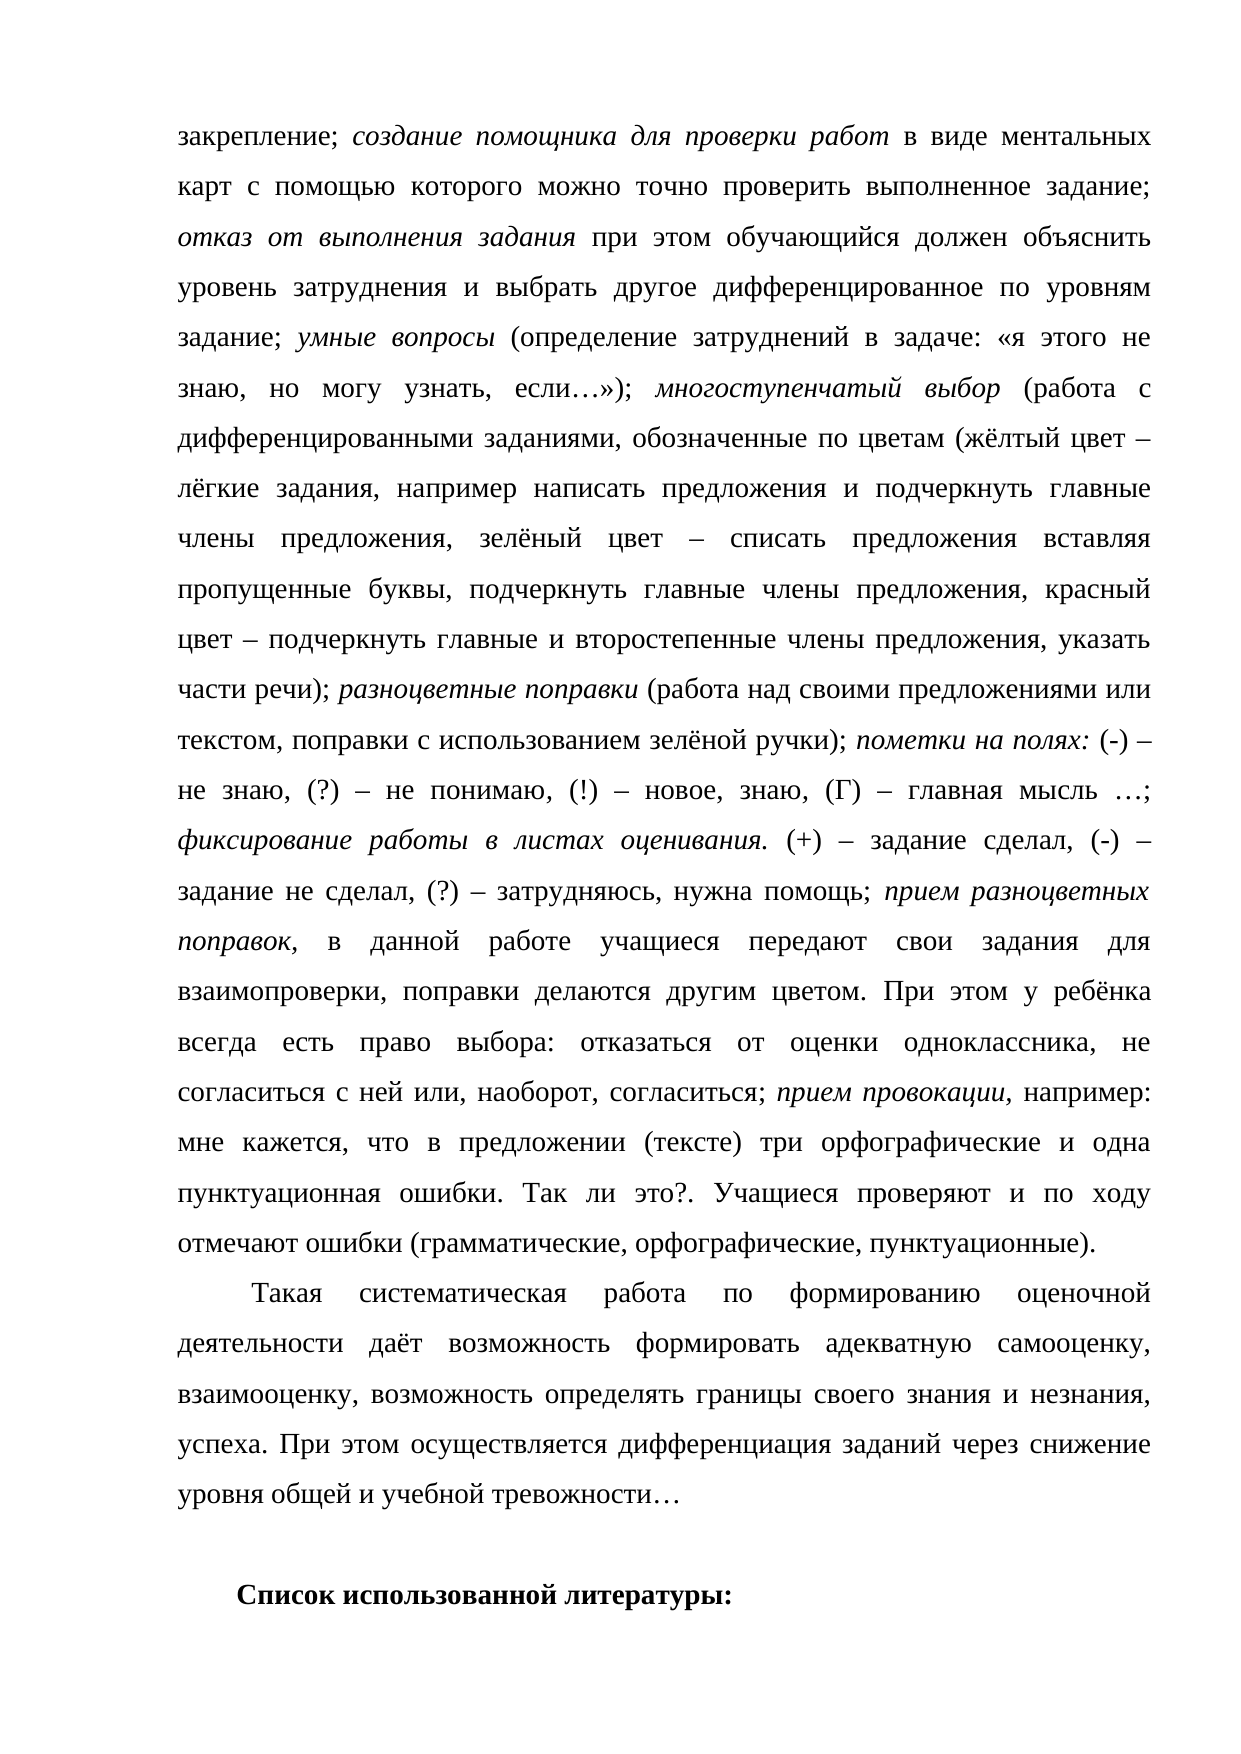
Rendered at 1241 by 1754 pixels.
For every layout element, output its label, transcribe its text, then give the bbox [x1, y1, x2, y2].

text Такая систематическая работа по формированию оценочной деятельности даёт возможность формировать адекватную самооценку, взаимооценку, возможность определять границы своего знания и незнания, успеха. При этом осуществляется дифференциация заданий через снижение уровня общей и учебной тревожности… [177, 1275, 1152, 1510]
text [177, 118, 1152, 1258]
text Список использованной литературы: [177, 1577, 1152, 1611]
